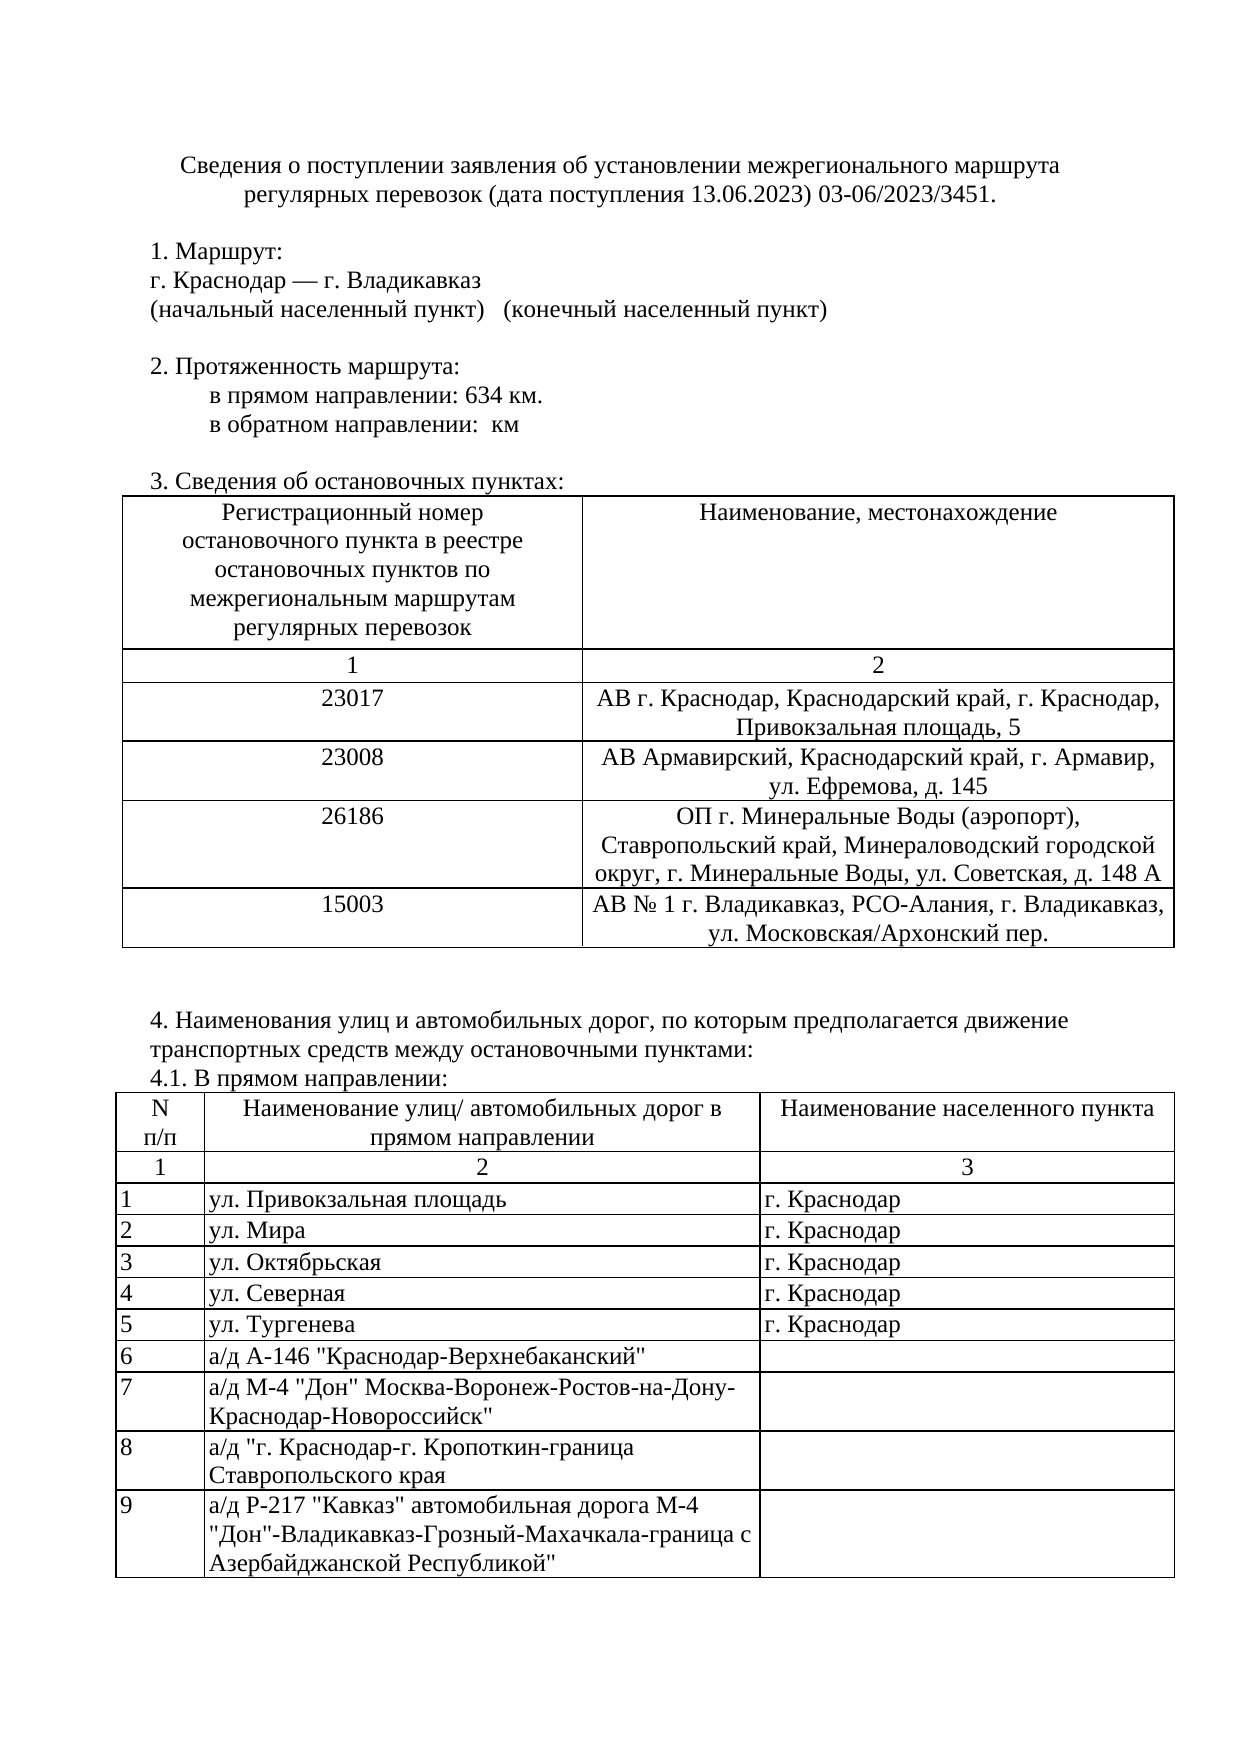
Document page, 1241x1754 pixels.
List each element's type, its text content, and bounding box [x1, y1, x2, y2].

table_header Наименование улиц/ автомобильных дорог в прямом направлении [205, 1093, 759, 1151]
table_cell [761, 1432, 1174, 1489]
table_cell [761, 1373, 1174, 1430]
table_header Регистрационный номер остановочного пункта в реестре остановочных пунктов по межрегиональным маршрутам регулярных перевозок [123, 497, 582, 648]
table_cell 23017 [123, 683, 582, 740]
table_cell а/д А-146 "Краснодар-Верхнебаканский" [205, 1341, 759, 1371]
table_cell [761, 1491, 1174, 1577]
table_cell г. Краснодар [761, 1184, 1174, 1214]
table_cell 7 [117, 1373, 204, 1430]
table_cell 3 [117, 1247, 204, 1277]
text г. Краснодар — г. Владикавказ [150, 265, 1090, 294]
table_cell г. Краснодар [761, 1278, 1174, 1308]
table_cell 2 [205, 1152, 759, 1182]
table_cell АВ № 1 г. Владикавказ, РСО-Алания, г. Владикавказ, ул. Московская/Архонский пер. [583, 889, 1173, 946]
text 4.1. В прямом направлении: [150, 1063, 1090, 1092]
table_header Наименование населенного пункта [761, 1093, 1174, 1151]
table_cell 3 [761, 1152, 1174, 1182]
table_cell ул. Тургенева [205, 1310, 759, 1339]
table_cell 2 [117, 1215, 204, 1245]
text (начальный населенный пункт) (конечный населенный пункт) [150, 294, 1090, 322]
table_cell а/д "г. Краснодар-г. Кропоткин-граница Ставропольского края [205, 1432, 759, 1489]
table_header N п/п [117, 1093, 204, 1151]
text 4. Наименования улиц и автомобильных дорог, по которым предполагается движение транспортных средств между остановочными пунктами: [150, 1005, 1090, 1063]
table_cell г. Краснодар [761, 1215, 1174, 1245]
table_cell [205, 1491, 759, 1577]
table_cell ул. Октябрьская [205, 1247, 759, 1277]
table_cell 1 [117, 1152, 204, 1182]
table_cell 5 [117, 1310, 204, 1339]
table_cell 15003 [123, 889, 582, 946]
text 2. Протяженность маршрута: [150, 351, 1090, 380]
table_cell ул. Привокзальная площадь [205, 1184, 759, 1214]
text 1. Маршрут: [150, 236, 1090, 265]
table_cell ул. Северная [205, 1278, 759, 1308]
table_cell АВ Армавирский, Краснодарский край, г. Армавир, ул. Ефремова, д. 145 [583, 742, 1173, 799]
table_cell 8 [117, 1432, 204, 1489]
text в прямом направлении: 634 км. [150, 380, 1090, 409]
table_cell 6 [117, 1341, 204, 1371]
table_cell ОП г. Минеральные Воды (аэропорт), Ставропольский край, Минераловодский городской округ, г. Минеральные Воды, ул. Советская, д. 148 А [583, 801, 1173, 887]
table_cell г. Краснодар [761, 1247, 1174, 1277]
table_cell ул. Мира [205, 1215, 759, 1245]
text Сведения о поступлении заявления об установлении межрегионального маршрута регулярных перевозок (дата поступления 13.06.2023) 03-06/2023/3451. [150, 150, 1090, 207]
table_cell г. Краснодар [761, 1310, 1174, 1339]
table_cell 2 [583, 650, 1173, 681]
text в обратном направлении: км [150, 409, 1090, 437]
table_header Наименование, местонахождение [583, 497, 1173, 648]
table_cell а/д М-4 "Дон" Москва-Воронеж-Ростов-на-Дону-Краснодар-Новороссийск" [205, 1373, 759, 1430]
table_cell [761, 1341, 1174, 1371]
text 3. Сведения об остановочных пунктах: [150, 466, 1090, 495]
table_cell 23008 [123, 742, 582, 799]
table_cell АВ г. Краснодар, Краснодарский край, г. Краснодар, Привокзальная площадь, 5 [583, 683, 1173, 740]
table_cell 26186 [123, 801, 582, 887]
table_cell 1 [117, 1184, 204, 1214]
table_cell 1 [123, 650, 582, 681]
table_cell 9 [117, 1491, 204, 1577]
table_cell 4 [117, 1278, 204, 1308]
